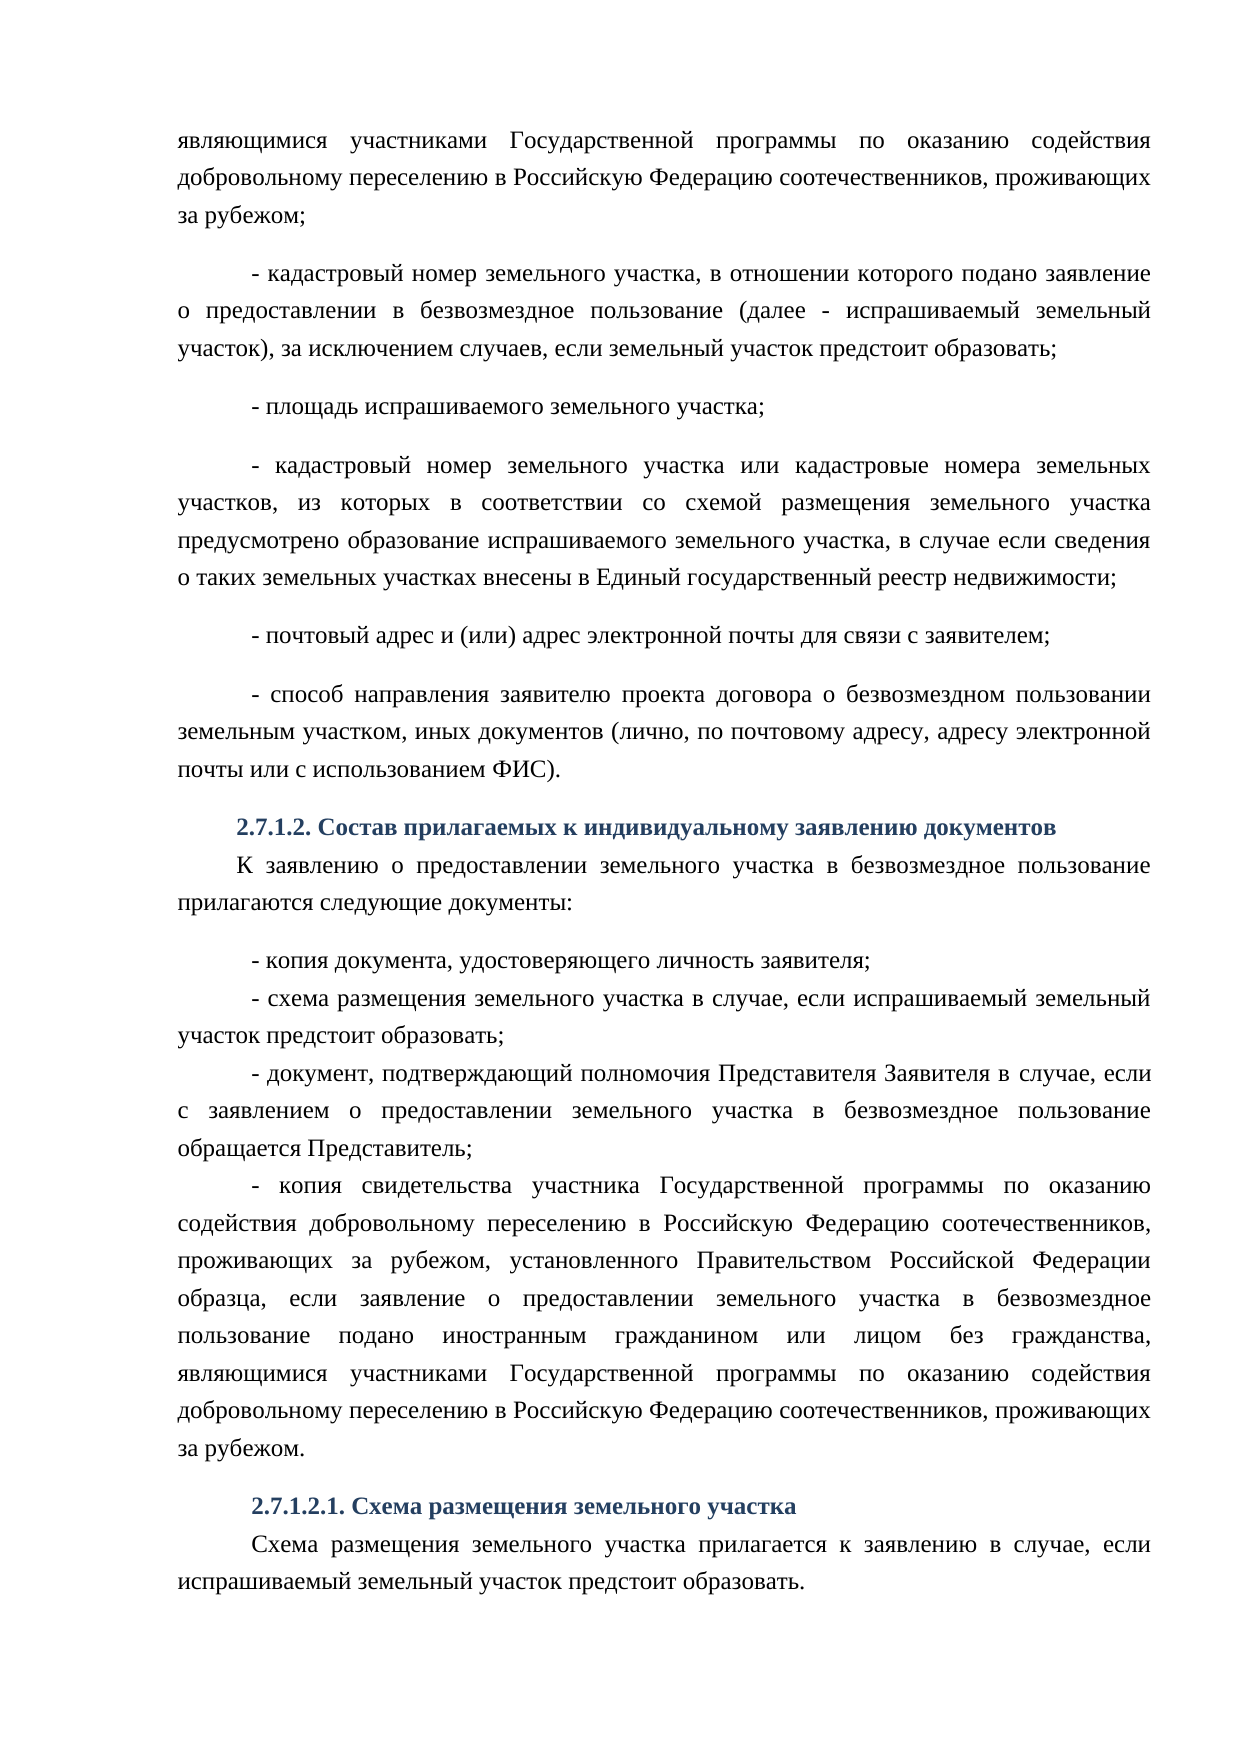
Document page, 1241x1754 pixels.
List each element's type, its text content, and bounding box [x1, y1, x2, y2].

list - копия документа, удостоверяющего личность заявителя; [177, 939, 1152, 976]
text - способ направления заявителю проекта договора о безвозмездном пользовании земельным участком, иных документов (лично, по почтовому адресу, адресу электронной почты или с использованием ФИС). [177, 672, 1152, 785]
subtitle 2.7.1.2.1. Схема размещения земельного участка [177, 1485, 1152, 1522]
text - площадь испрашиваемого земельного участка; [177, 385, 1152, 422]
text - кадастровый номер земельного участка или кадастровые номера земельных участков, из которых в соответствии со схемой размещения земельного участка предусмотрено образование испрашиваемого земельного участка, в случае если сведения о таких земельных участках внесены в Единый государственный реестр недвижимости; [177, 443, 1152, 593]
text К заявлению о предоставлении земельного участка в безвозмездное пользование прилагаются следующие документы: [177, 843, 1152, 918]
text - почтовый адрес и (или) адрес электронной почты для связи с заявителем; [177, 614, 1152, 651]
list Схема размещения земельного участка прилагается к заявлению в случае, если испрашиваемый земельный участок предстоит образовать. [177, 1522, 1152, 1597]
list - схема размещения земельного участка в случае, если испрашиваемый земельный участок предстоит образовать; [177, 976, 1152, 1051]
list - документ, подтверждающий полномочия Представителя Заявителя в случае, если с заявлением о предоставлении земельного участка в безвозмездное пользование обращается Представитель; [177, 1051, 1152, 1164]
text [177, 118, 1152, 231]
text - кадастровый номер земельного участка, в отношении которого подано заявление о предоставлении в безвозмездное пользование (далее - испрашиваемый земельный участок), за исключением случаев, если земельный участок предстоит образовать; [177, 251, 1152, 364]
list - копия свидетельства участника Государственной программы по оказанию содействия добровольному переселению в Российскую Федерацию соотечественников, проживающих за рубежом, установленного Правительством Российской Федерации образца, если заявление о предоставлении земельного участка в безвозмездное пользование подано иностранным гражданином или лицом без гражданства, являющимися участниками Государственной программы по оказанию содействия добровольному переселению в Российскую Федерацию соотечественников, проживающих за рубежом. [177, 1164, 1152, 1464]
subtitle 2.7.1.2. Состав прилагаемых к индивидуальному заявлению документов [177, 806, 1152, 843]
